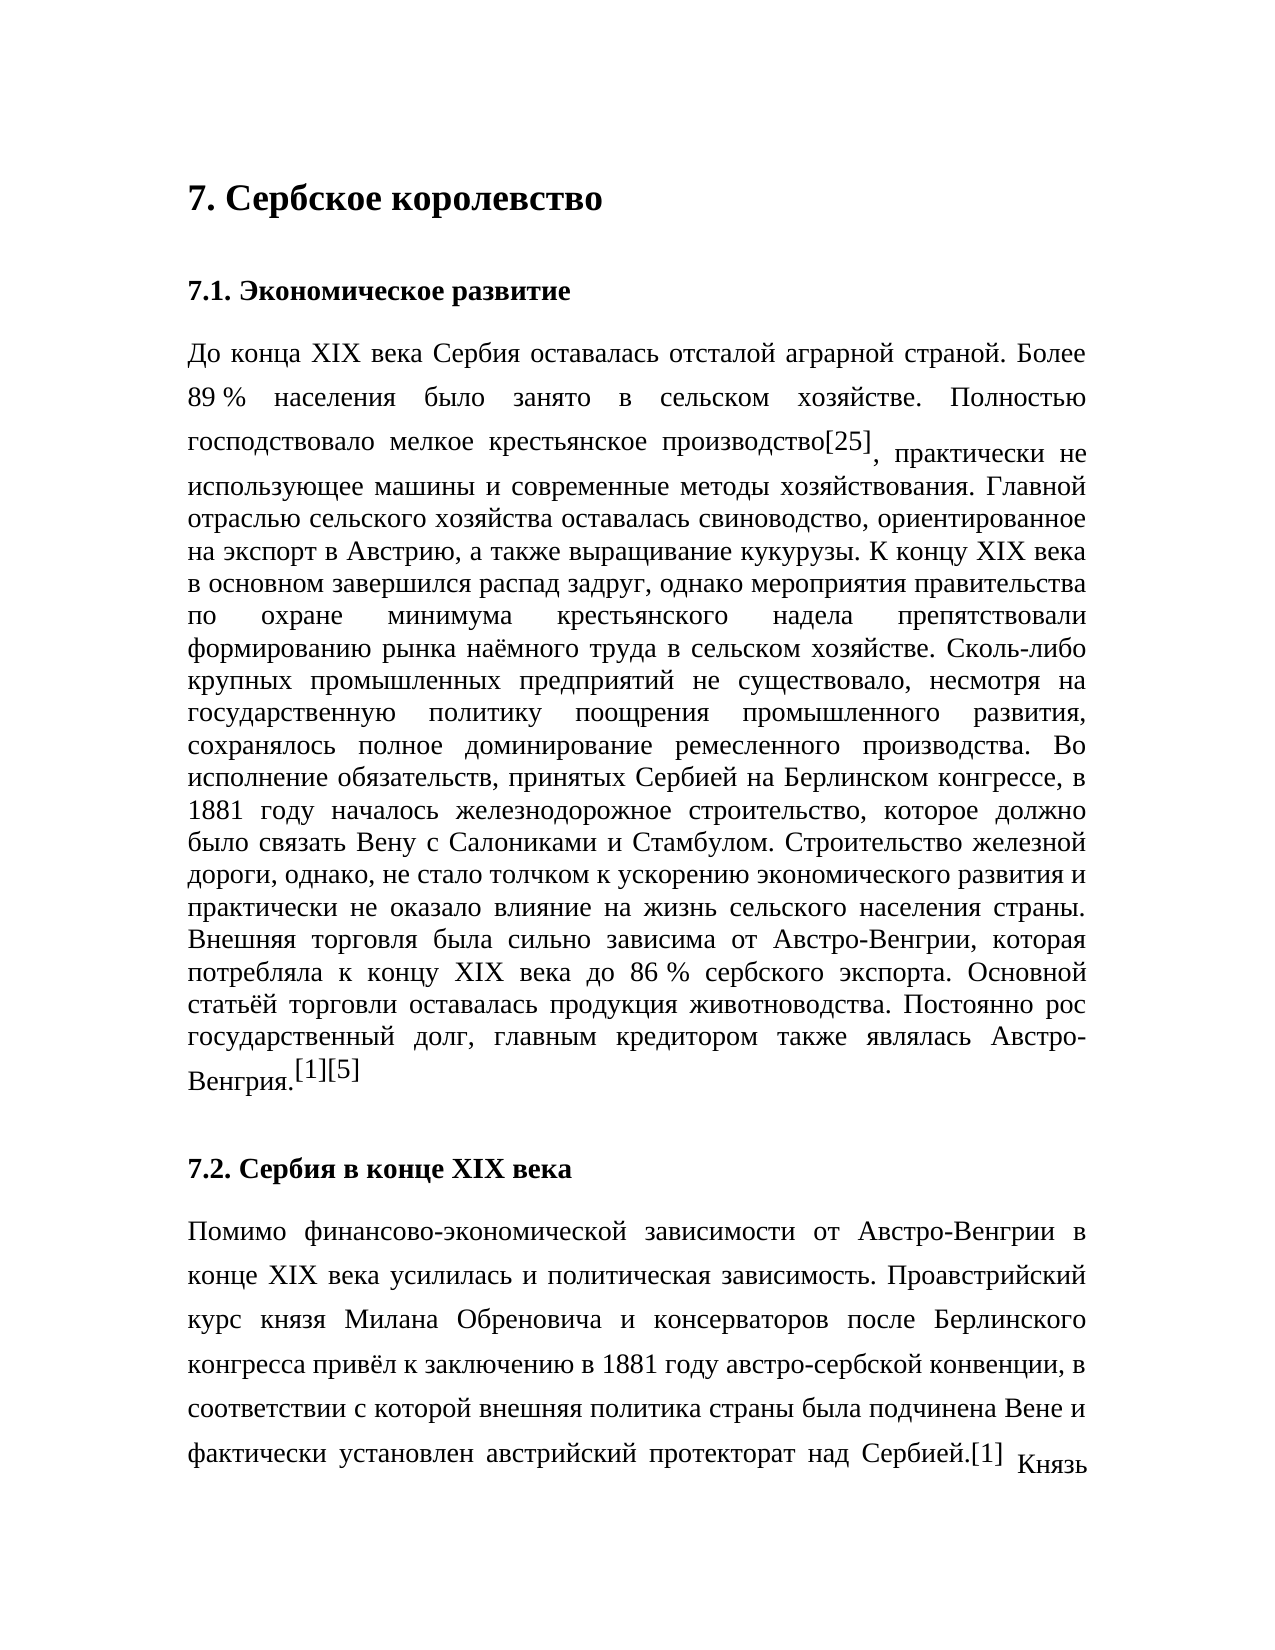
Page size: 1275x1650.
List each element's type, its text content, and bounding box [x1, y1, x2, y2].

list 7.2. Сербия в конце XIX века [187, 1151, 1087, 1184]
list 7. Сербское королевство [187, 175, 1087, 218]
text До конца XIX века Сербия оставалась отсталой аграрной страной. Более 89 % населения было занято в сельском хозяйстве. Полностью господствовало мелкое крестьянское производство[25], практически не использующее машины и современные методы хозяйствования. Главной отраслью сельского хозяйства оставалась свиноводство, ориентированное на экспорт в Австрию, а также выращивание кукурузы. К концу XIX века в основном завершился распад задруг, однако мероприятия правительства по охране минимума крестьянского надела препятствовали формированию рынка наёмного труда в сельском хозяйстве. Сколь-либо крупных промышленных предприятий не существовало, несмотря на государственную политику поощрения промышленного развития, сохранялось полное доминирование ремесленного производства. Во исполнение обязательств, принятых Сербией на Берлинском конгрессе, в 1881 году началось железнодорожное строительство, которое должно было связать Вену с Салониками и Стамбулом. Строительство железной дороги, однако, не стало толчком к ускорению экономического развития и практически не оказало влияние на жизнь сельского населения страны. Внешняя торговля была сильно зависима от Австро-Венгрии, которая потребляла к концу XIX века до 86 % сербского экспорта. Основной статьёй торговли оставалась продукция животноводства. Постоянно рос государственный долг, главным кредитором также являлась Австро-Венгрия.[1][5] [187, 336, 1087, 1096]
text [187, 1214, 1087, 1480]
list 7.1. Экономическое развитие [187, 273, 1087, 306]
